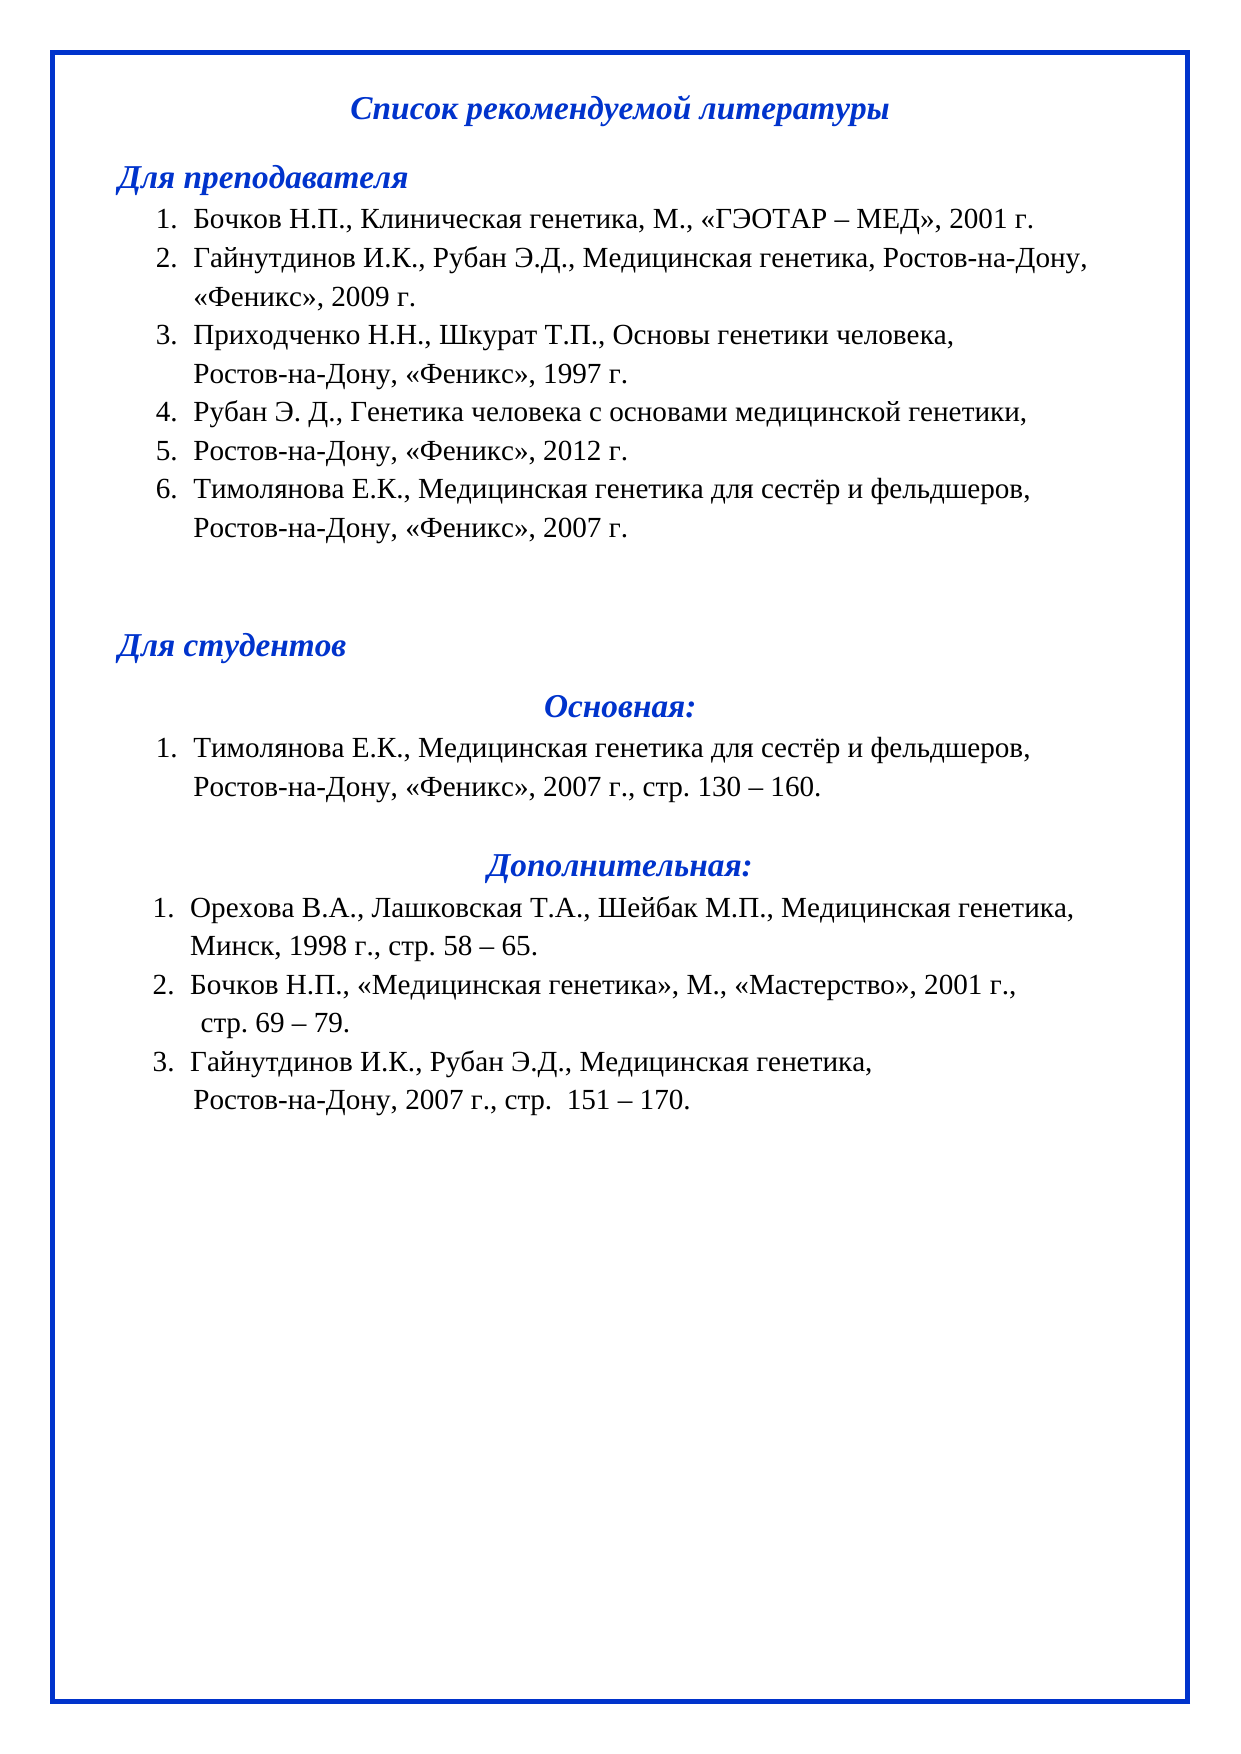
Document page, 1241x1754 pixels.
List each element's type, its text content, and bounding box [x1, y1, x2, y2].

text Дополнительная: [118, 846, 1122, 884]
text Список рекомендуемой литературы [118, 89, 1122, 127]
list Гайнутдинов И.К., Рубан Э.Д., Медицинская генетика, [152, 1044, 1122, 1077]
list стр. 69 – 79. [193, 1005, 1122, 1039]
list Минск, 1998 г., стр. 58 – 65. [190, 928, 1122, 962]
list Гайнутдинов И.К., Рубан Э.Д., Медицинская генетика, Ростов-на-Дону, «Феникс», 2009 г. [156, 240, 1122, 312]
list Тимолянова Е.К., Медицинская генетика для сестёр и фельдшеров, [156, 730, 1122, 764]
list Ростов-на-Дону, 2007 г., стр. 151 – 170. [193, 1082, 1122, 1116]
text Для преподавателя [118, 157, 1122, 196]
list Бочков Н.П., Клиническая генетика, М., «ГЭОТАР – МЕД», 2001 г. [156, 202, 1122, 235]
list Приходченко Н.Н., Шкурат Т.П., Основы генетики человека, [156, 317, 1122, 351]
list Рубан Э. Д., Генетика человека с основами медицинской генетики, [156, 394, 1122, 428]
list Ростов-на-Дону, «Феникс», 1997 г. [193, 356, 1122, 389]
list Ростов-на-Дону, «Феникс», 2012 г. [156, 433, 1122, 466]
list Тимолянова Е.К., Медицинская генетика для сестёр и фельдшеров, [156, 471, 1122, 505]
list Орехова В.А., Лашковская Т.А., Шейбак М.П., Медицинская генетика, [152, 890, 1122, 923]
text Для студентов [118, 626, 1122, 664]
list Бочков Н.П., «Медицинская генетика», М., «Мастерство», 2001 г., [152, 967, 1122, 1000]
list Ростов-на-Дону, «Феникс», 2007 г., стр. 130 – 160. [193, 769, 1122, 802]
text Основная: [118, 686, 1122, 724]
list Ростов-на-Дону, «Феникс», 2007 г. [193, 510, 1122, 543]
